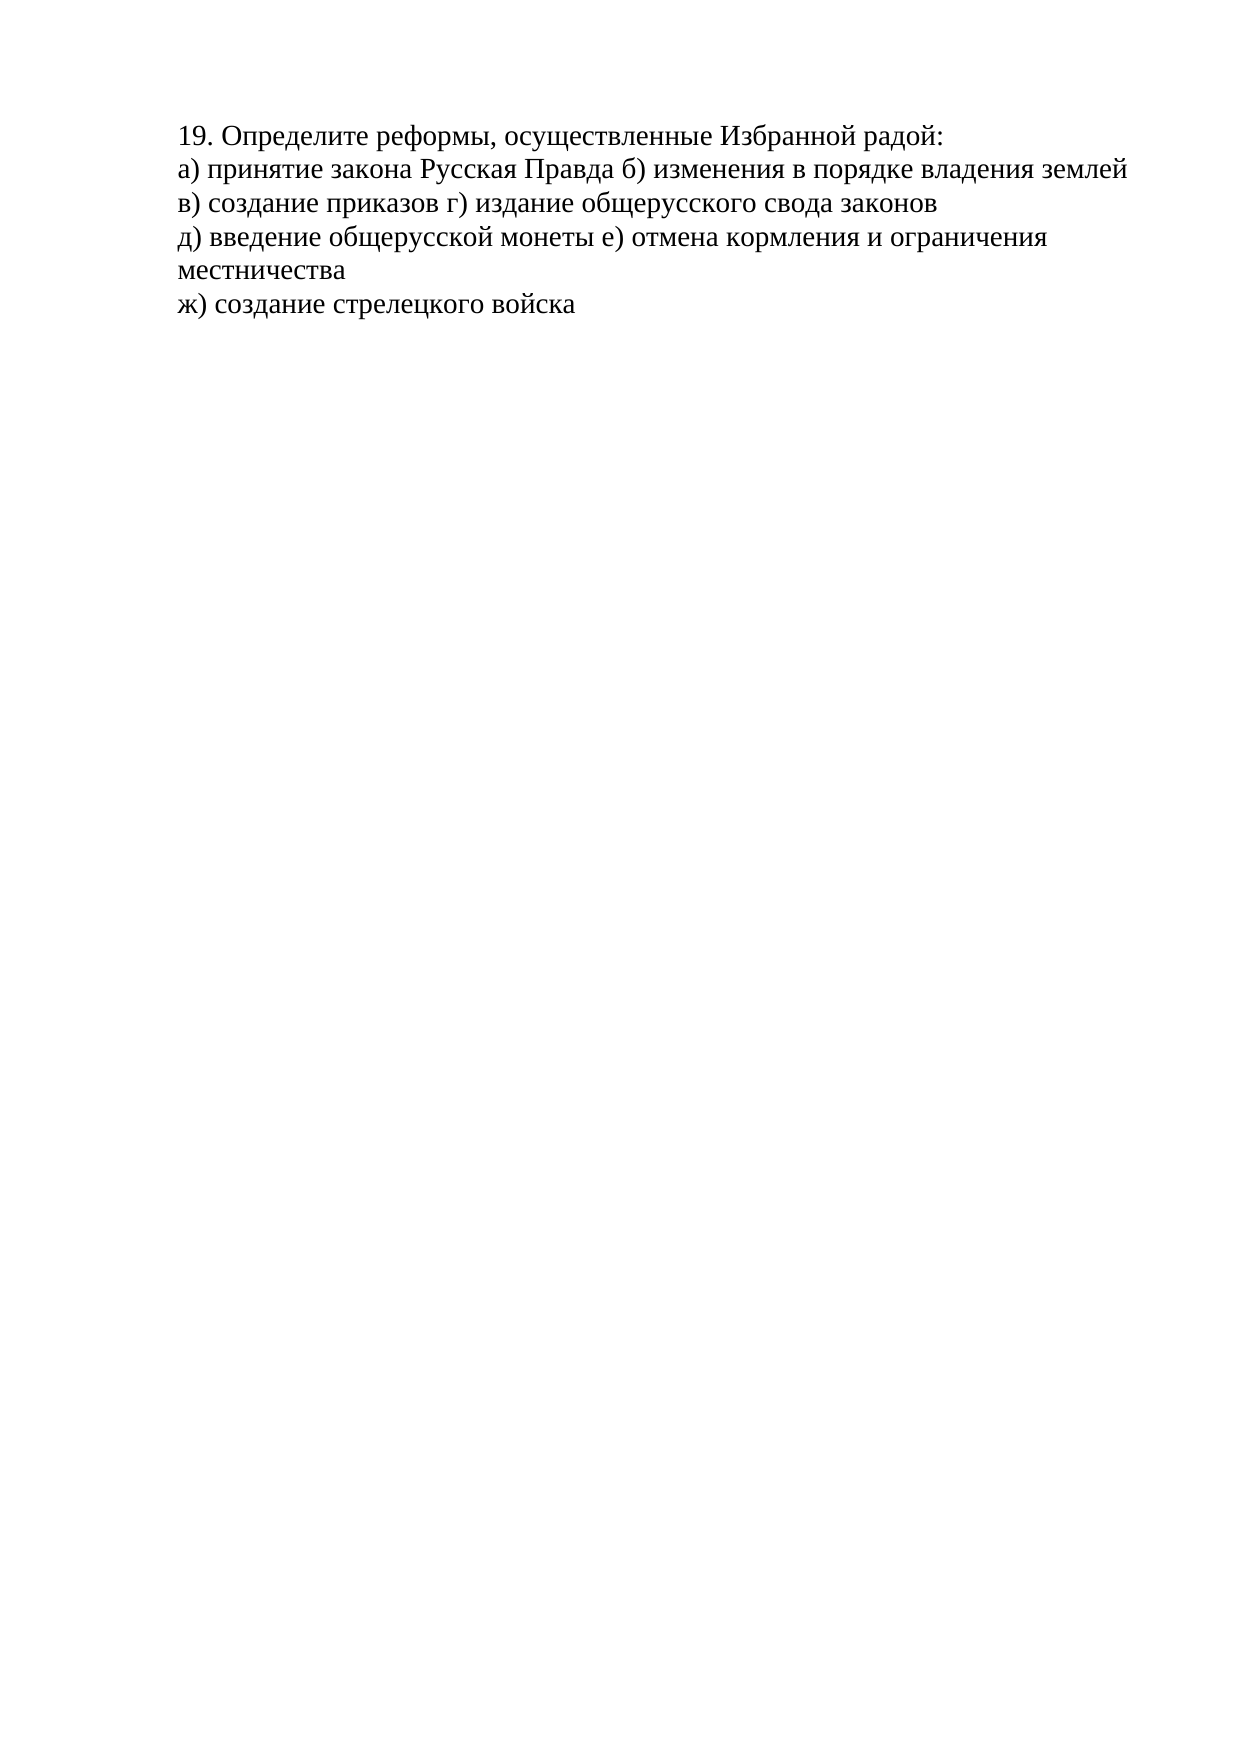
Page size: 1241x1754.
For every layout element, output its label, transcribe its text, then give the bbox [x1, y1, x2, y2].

text в) создание приказов г) издание общерусского свода законов [177, 185, 1152, 219]
text д) введение общерусской монеты е) отмена кормления и ограничения местничества [177, 219, 1152, 286]
text 19. Определите реформы, осуществленные Избранной радой: [177, 118, 1152, 152]
text ж) создание стрелецкого войска [177, 286, 1152, 319]
text а) принятие закона Русская Правда б) изменения в порядке владения землей [177, 152, 1152, 185]
